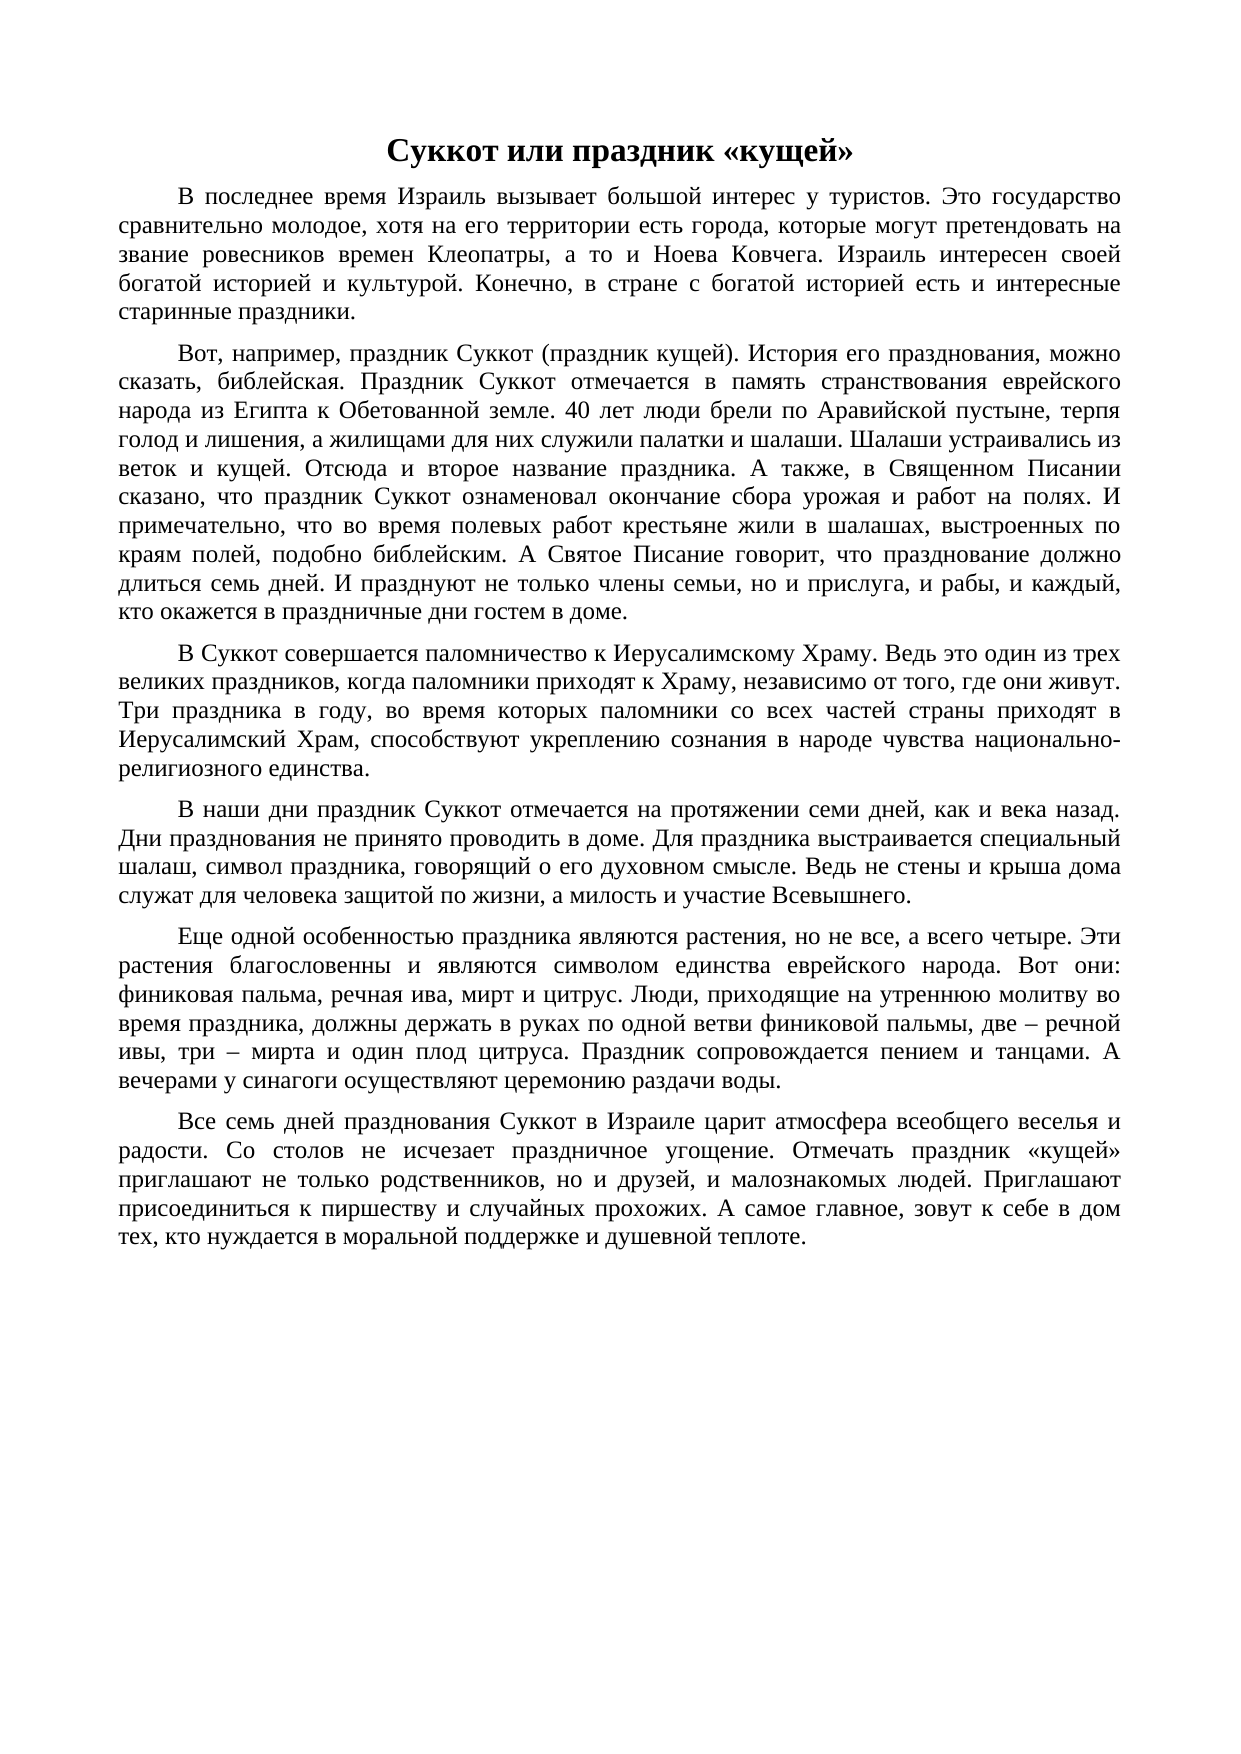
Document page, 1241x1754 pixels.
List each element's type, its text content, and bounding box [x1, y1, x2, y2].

text Вот, например, праздник Суккот (праздник кущей). История его празднования, можно сказать, библейская. Праздник Суккот отмечается в память странствования еврейского народа из Египта к Обетованной земле. 40 лет люди брели по Аравийской пустыне, терпя голод и лишения, а жилищами для них служили палатки и шалаши. Шалаши устраивались из веток и кущей. Отсюда и второе название праздника. А также, в Священном Писании сказано, что праздник Суккот ознаменовал окончание сбора урожая и работ на полях. И примечательно, что во время полевых работ крестьяне жили в шалашах, выстроенных по краям полей, подобно библейским. А Святое Писание говорит, что празднование должно длиться семь дней. И празднуют не только члены семьи, но и прислуга, и рабы, и каждый, кто окажется в праздничные дни гостем в доме. [118, 338, 1122, 625]
text В последнее время Израиль вызывает большой интерес у туристов. Это государство сравнительно молодое, хотя на его территории есть города, которые могут претендовать на звание ровесников времен Клеопатры, а то и Ноева Ковчега. Израиль интересен своей богатой историей и культурой. Конечно, в стране с богатой историей есть и интересные старинные праздники. [118, 181, 1122, 325]
text Суккот или праздник «кущей» [118, 131, 1122, 169]
text В Суккот совершается паломничество к Иерусалимскому Храму. Ведь это один из трех великих праздников, когда паломники приходят к Храму, независимо от того, где они живут. Три праздника в году, во время которых паломники со всех частей страны приходят в Иерусалимский Храм, способствуют укреплению сознания в народе чувства национально-религиозного единства. [118, 638, 1122, 781]
text В наши дни праздник Суккот отмечается на протяжении семи дней, как и века назад. Дни празднования не принято проводить в доме. Для праздника выстраивается специальный шалаш, символ праздника, говорящий о его духовном смысле. Ведь не стены и крыша дома служат для человека защитой по жизни, а милость и участие Всевышнего. [118, 794, 1122, 909]
text Все семь дней празднования Суккот в Израиле царит атмосфера всеобщего веселья и радости. Со столов не исчезает праздничное угощение. Отмечать праздник «кущей» приглашают не только родственников, но и друзей, и малознакомых людей. Приглашают присоединиться к пиршеству и случайных прохожих. А самое главное, зовут к себе в дом тех, кто нуждается в моральной поддержке и душевной теплоте. [118, 1106, 1122, 1250]
text Еще одной особенностью праздника являются растения, но не все, а всего четыре. Эти растения благословенны и являются символом единства еврейского народа. Вот они: финиковая пальма, речная ива, мирт и цитрус. Люди, приходящие на утреннюю молитву во время праздника, должны держать в руках по одной ветви финиковой пальмы, две – речной ивы, три – мирта и один плод цитруса. Праздник сопровождается пением и танцами. А вечерами у синагоги осуществляют церемонию раздачи воды. [118, 921, 1122, 1094]
